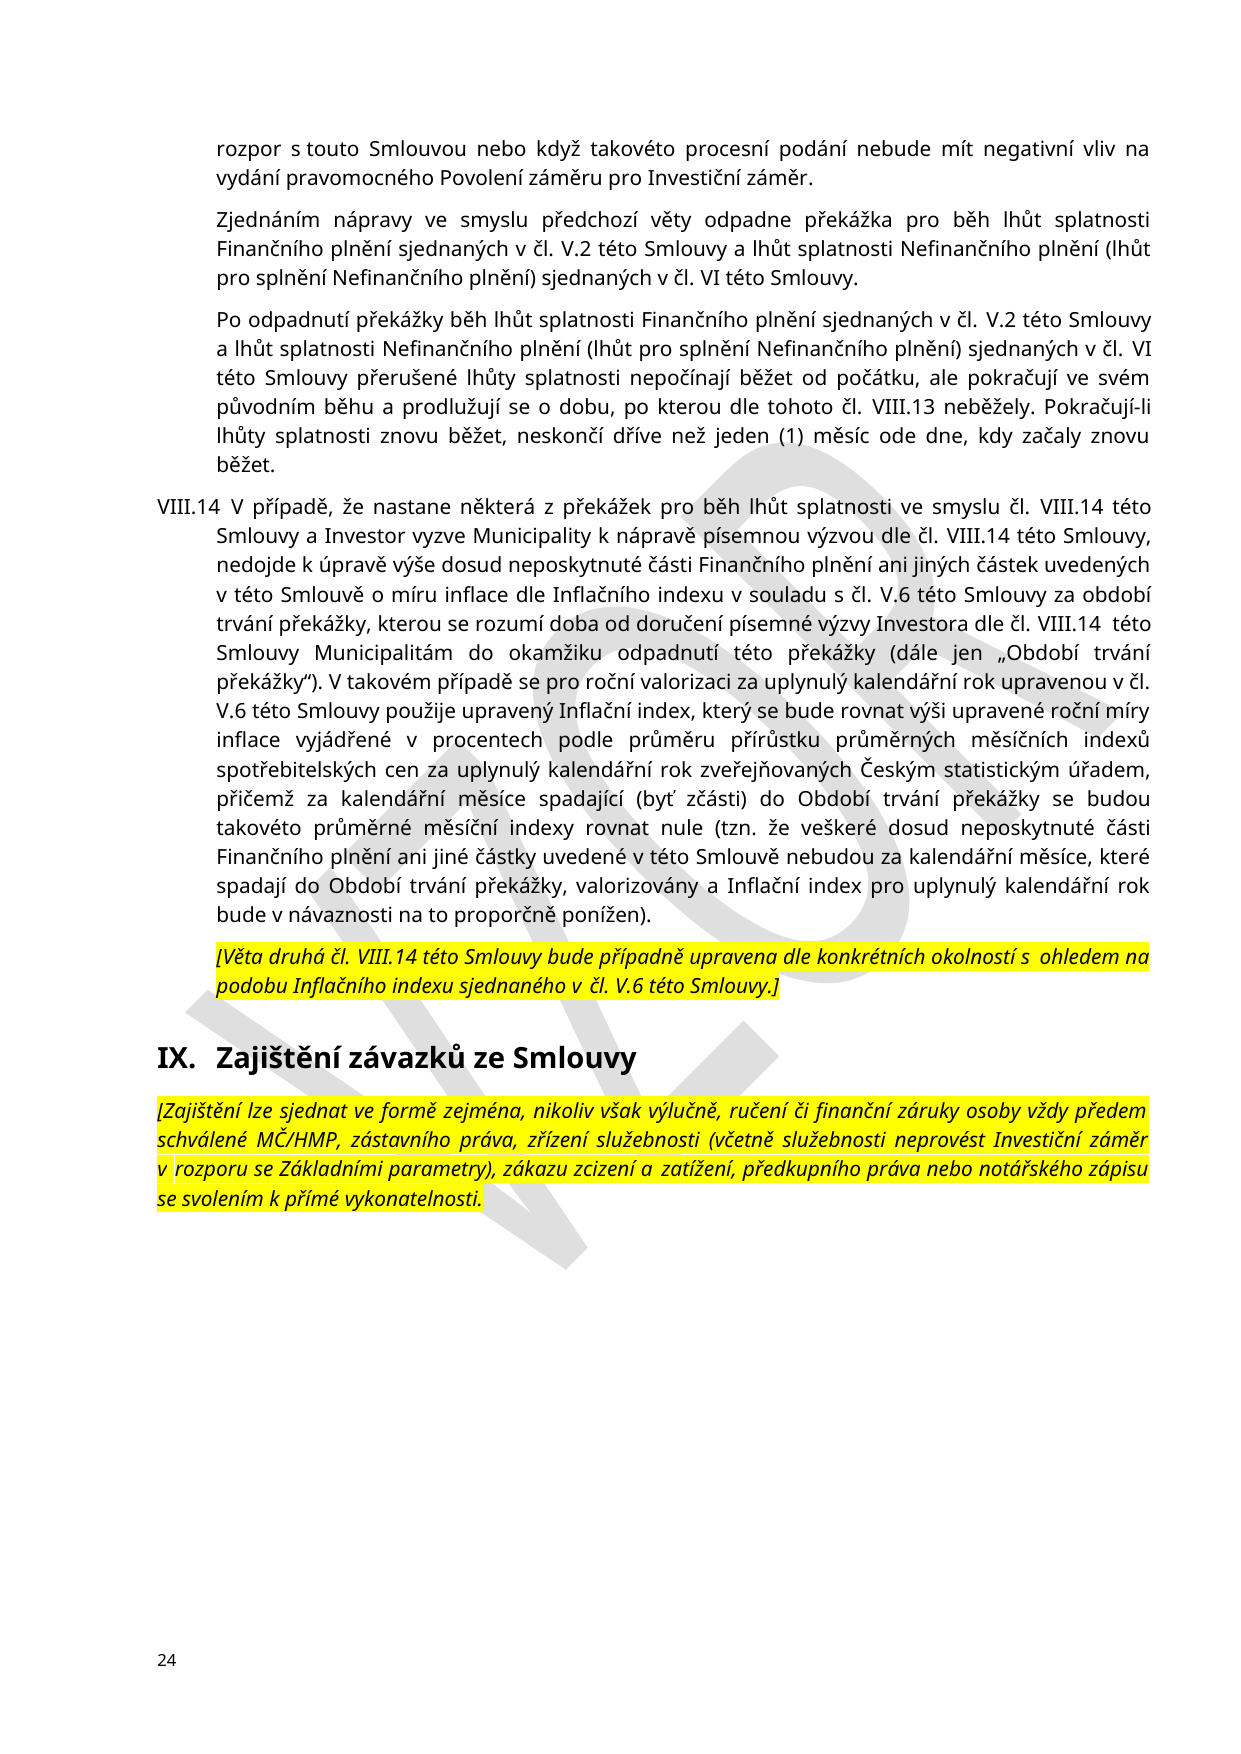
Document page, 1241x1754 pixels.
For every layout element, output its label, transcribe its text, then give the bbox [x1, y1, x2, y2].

text [Zajištění lze sjednat ve formě zejména, nikoliv však výlučně, ručení či finanční záruky osoby vždy předem schválené MČ/HMP, zástavního práva, zřízení služebnosti (včetně služebnosti neprovést Investiční záměr v rozporu se Základními parametry), zákazu zcizení a zatížení, předkupního práva nebo notářského zápisu se svolením k přímé vykonatelnosti. [157, 1095, 1152, 1212]
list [216, 133, 1152, 191]
list Zjednáním nápravy ve smyslu předchozí věty odpadne překážka pro běh lhůt splatnosti Finančního plnění sjednaných v čl. V.2 této Smlouvy a lhůt splatnosti Nefinančního plnění (lhůt pro splnění Nefinančního plnění) sjednaných v čl. VI této Smlouvy. [216, 204, 1152, 291]
list V případě, že nastane některá z překážek pro běh lhůt splatnosti ve smyslu čl. VIII.14 této Smlouvy a Investor vyzve Municipality k nápravě písemnou výzvou dle čl. VIII.14 této Smlouvy, nedojde k úpravě výše dosud neposkytnuté části Finančního plnění ani jiných částek uvedených v této Smlouvě o míru inflace dle Inflačního indexu v souladu s čl. V.6 této Smlouvy za období trvání překážky, kterou se rozumí doba od doručení písemné výzvy Investora dle čl. VIII.14 této Smlouvy Municipalitám do okamžiku odpadnutí této překážky (dále jen „Období trvání překážky“). V takovém případě se pro roční valorizaci za uplynulý kalendářní rok upravenou v čl. V.6 této Smlouvy použije upravený Inflační index, který se bude rovnat výši upravené roční míry inflace vyjádřené v procentech podle průměru přírůstku průměrných měsíčních indexů spotřebitelských cen za uplynulý kalendářní rok zveřejňovaných Českým statistickým úřadem, přičemž za kalendářní měsíce spadající (byť zčásti) do Období trvání překážky se budou takovéto průměrné měsíční indexy rovnat nule (tzn. že veškeré dosud neposkytnuté části Finančního plnění ani jiné částky uvedené v této Smlouvě nebudou za kalendářní měsíce, které spadají do Období trvání překážky, valorizovány a Inflační index pro uplynulý kalendářní rok bude v návaznosti na to proporčně ponížen). [157, 491, 1152, 929]
list Po odpadnutí překážky běh lhůt splatnosti Finančního plnění sjednaných v čl. V.2 této Smlouvy a lhůt splatnosti Nefinančního plnění (lhůt pro splnění Nefinančního plnění) sjednaných v čl. VI této Smlouvy přerušené lhůty splatnosti nepočínají běžet od počátku, ale pokračují ve svém původním běhu a prodlužují se o dobu, po kterou dle tohoto čl. VIII.13 neběžely. Pokračují-li lhůty splatnosti znovu běžet, neskončí dříve než jeden (1) měsíc ode dne, kdy začaly znovu běžet. [216, 304, 1152, 479]
subtitle Zajištění závazků ze Smlouvy [157, 1037, 1152, 1077]
list [Věta druhá čl. VIII.14 této Smlouvy bude případně upravena dle konkrétních okolností s ohledem na podobu Inflačního indexu sjednaného v čl. V.6 této Smlouvy.] [216, 941, 1152, 999]
